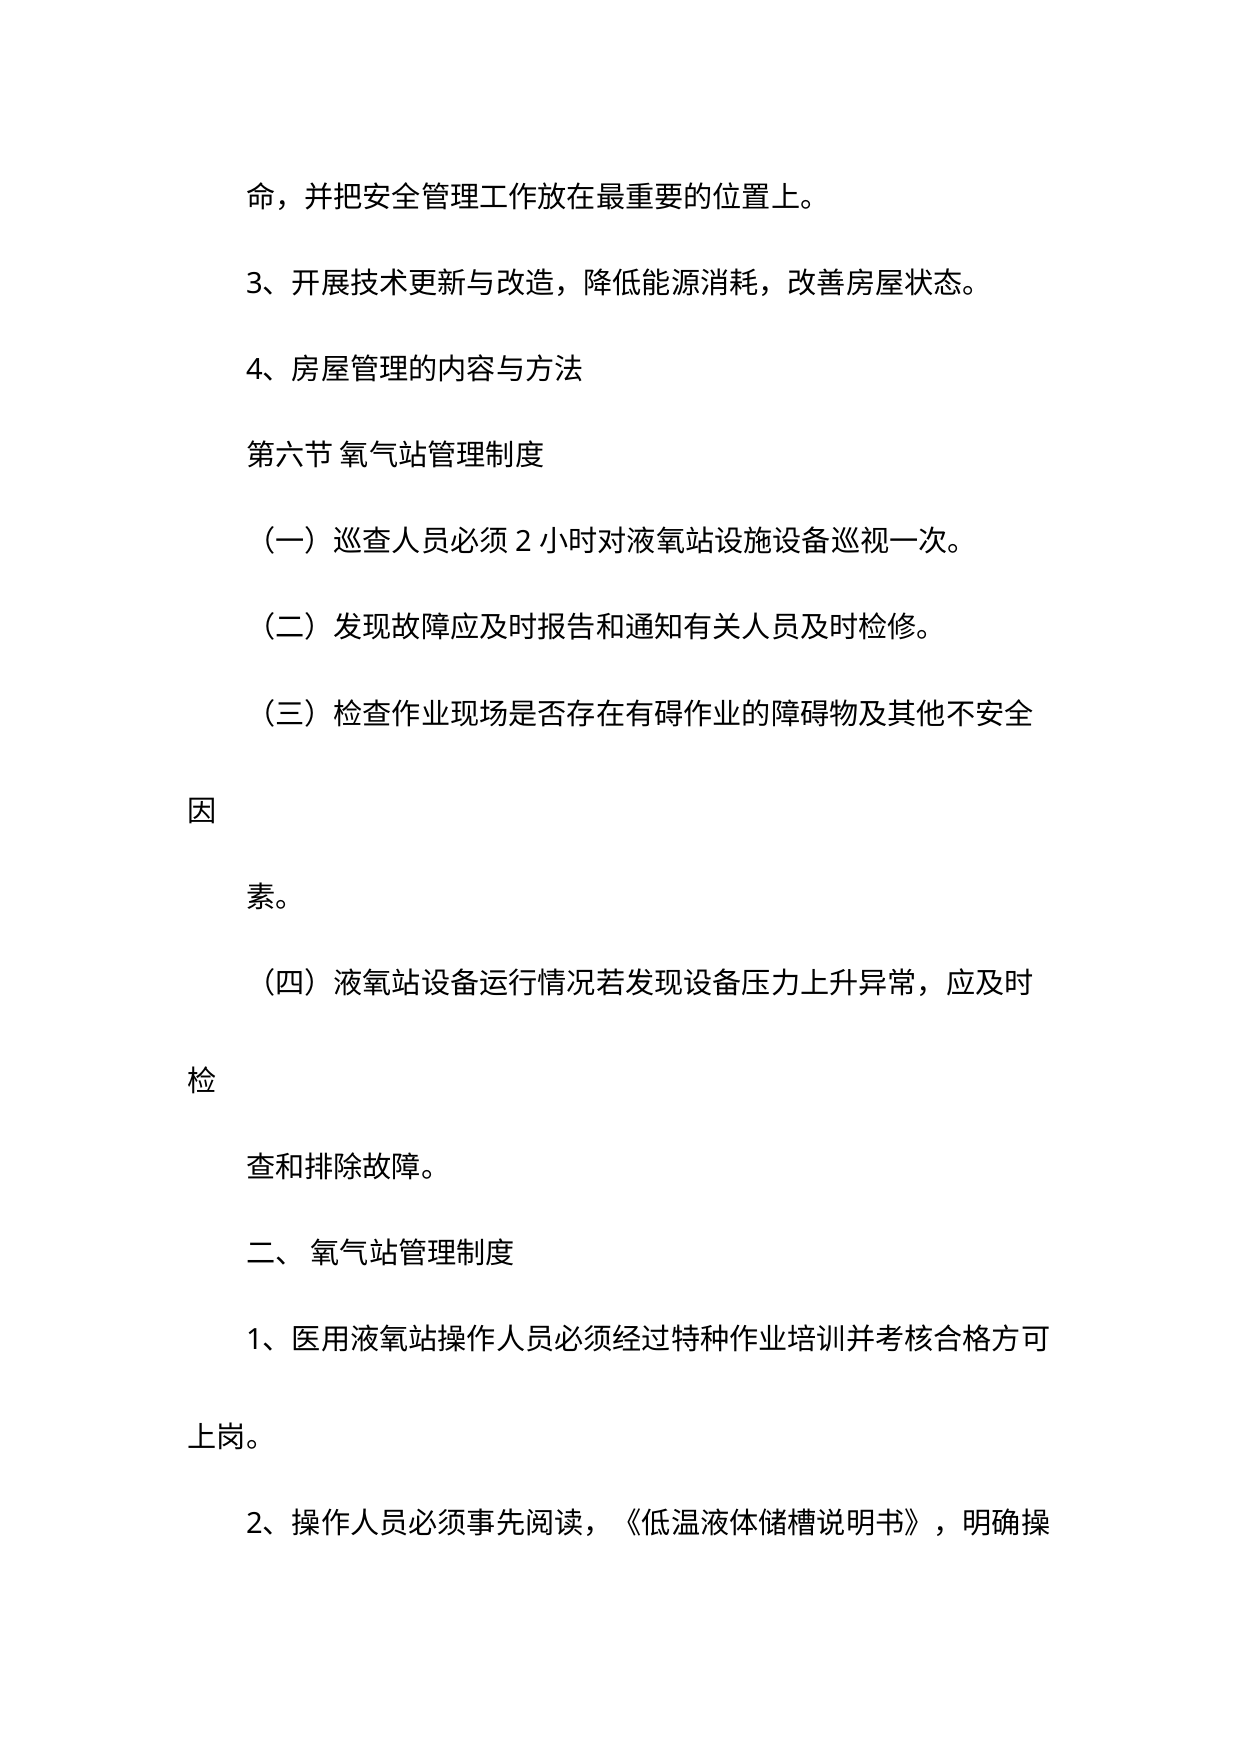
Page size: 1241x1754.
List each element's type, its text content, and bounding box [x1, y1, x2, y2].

text （二）发现故障应及时报告和通知有关人员及时检修。 [187, 593, 1053, 658]
text （四）液氧站设备运行情况若发现设备压力上升异常，应及时检 [187, 949, 1053, 1111]
text 命，并把安全管理工作放在最重要的位置上。 [187, 162, 1053, 227]
text （一）巡查人员必须 2 小时对液氧站设施设备巡视一次。 [187, 507, 1053, 572]
text 3、开展技术更新与改造，降低能源消耗，改善房屋状态。 [187, 248, 1053, 313]
text （三）检查作业现场是否存在有碍作业的障碍物及其他不安全因 [187, 679, 1053, 841]
text 查和排除故障。 [187, 1132, 1053, 1197]
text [187, 1488, 1053, 1553]
text 二、 氧气站管理制度 [187, 1218, 1053, 1283]
text 1、医用液氧站操作人员必须经过特种作业培训并考核合格方可上岗。 [187, 1304, 1053, 1467]
text 4、房屋管理的内容与方法 [187, 334, 1053, 399]
text 第六节 氧气站管理制度 [187, 420, 1053, 485]
text 素。 [187, 862, 1053, 927]
